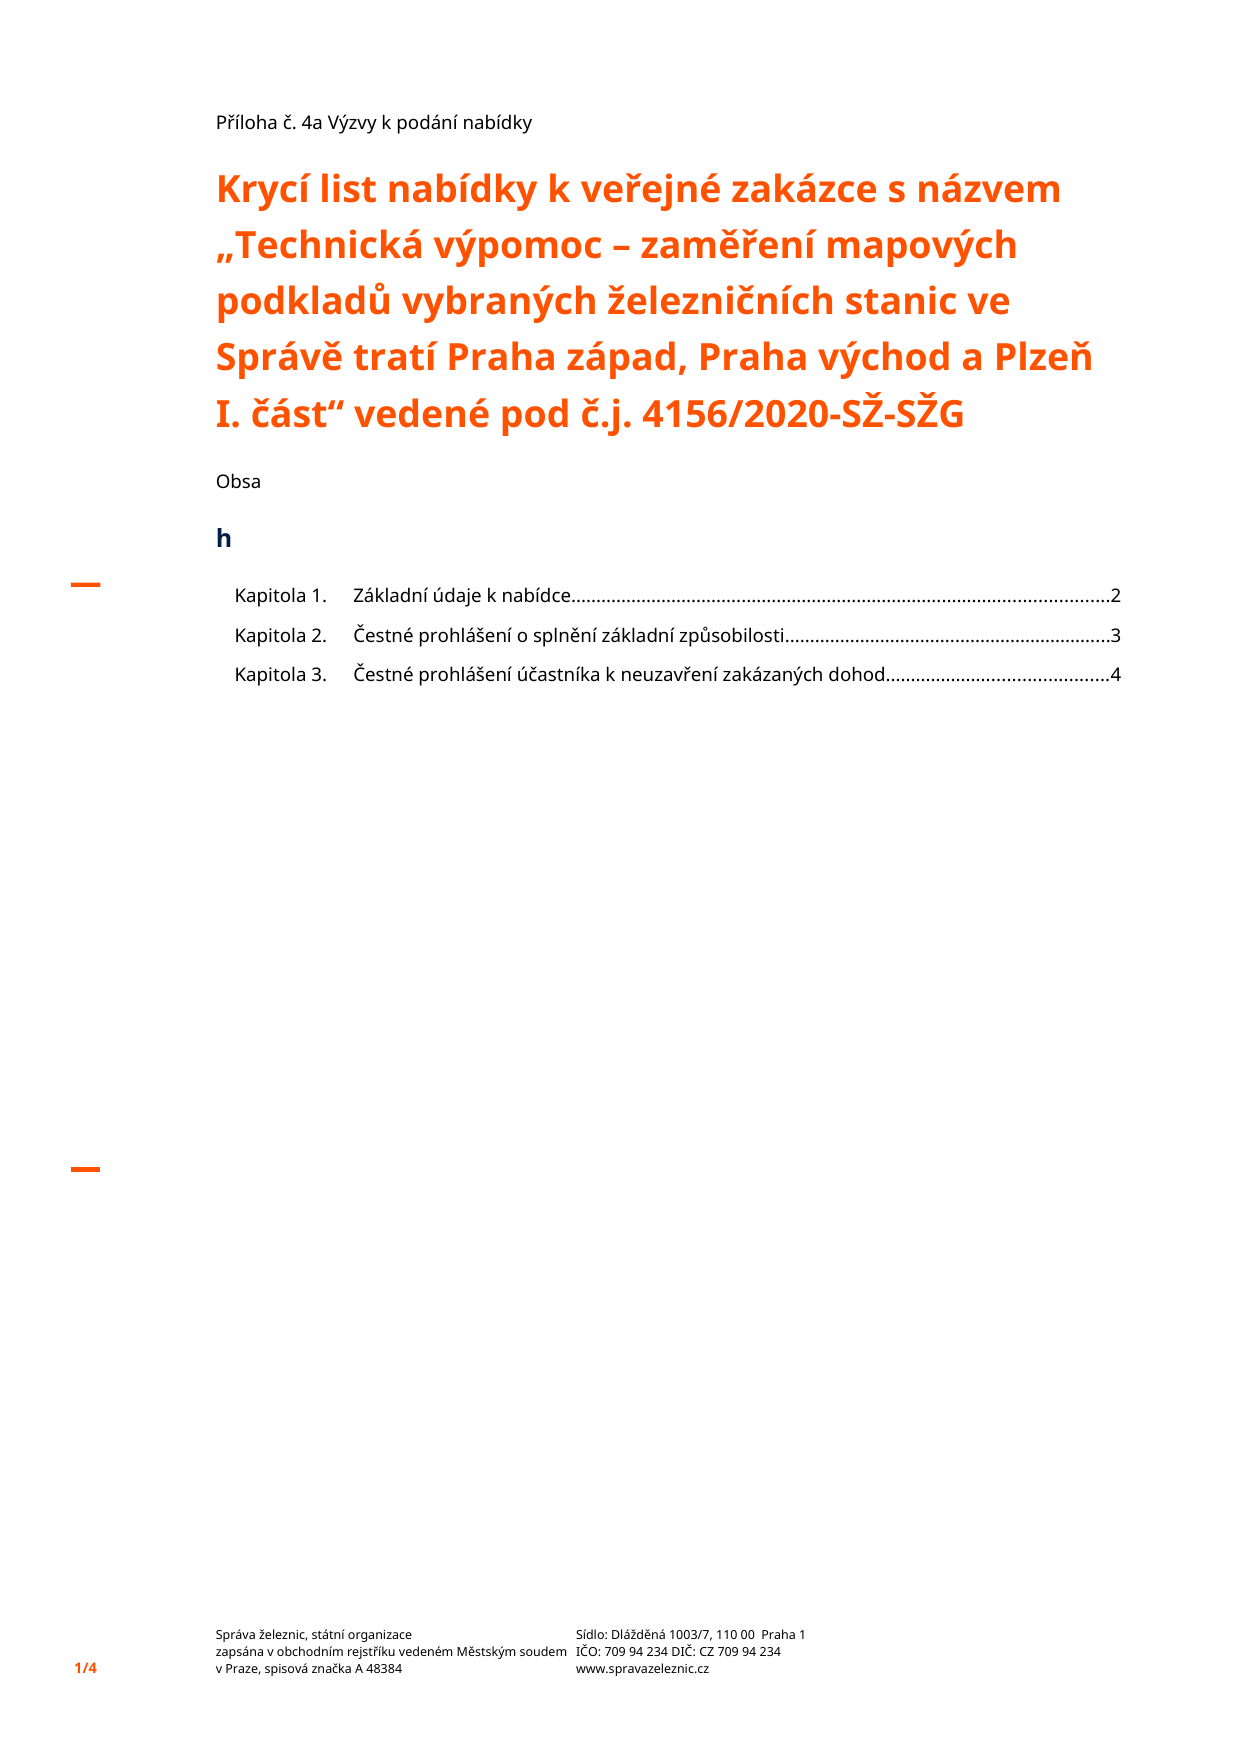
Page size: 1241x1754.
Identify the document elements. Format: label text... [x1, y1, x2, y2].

text Příloha č. 4a Výzvy k podání nabídky [216, 109, 1122, 135]
text Krycí list nabídky k veřejné zakázce s názvem „Technická výpomoc – zaměření mapových podkladů vybraných železničních stanic ve Správě tratí Praha západ, Praha východ a Plzeň I. část“ vedené pod č.j. 4156/2020-SŽ-SŽG [216, 162, 1122, 438]
